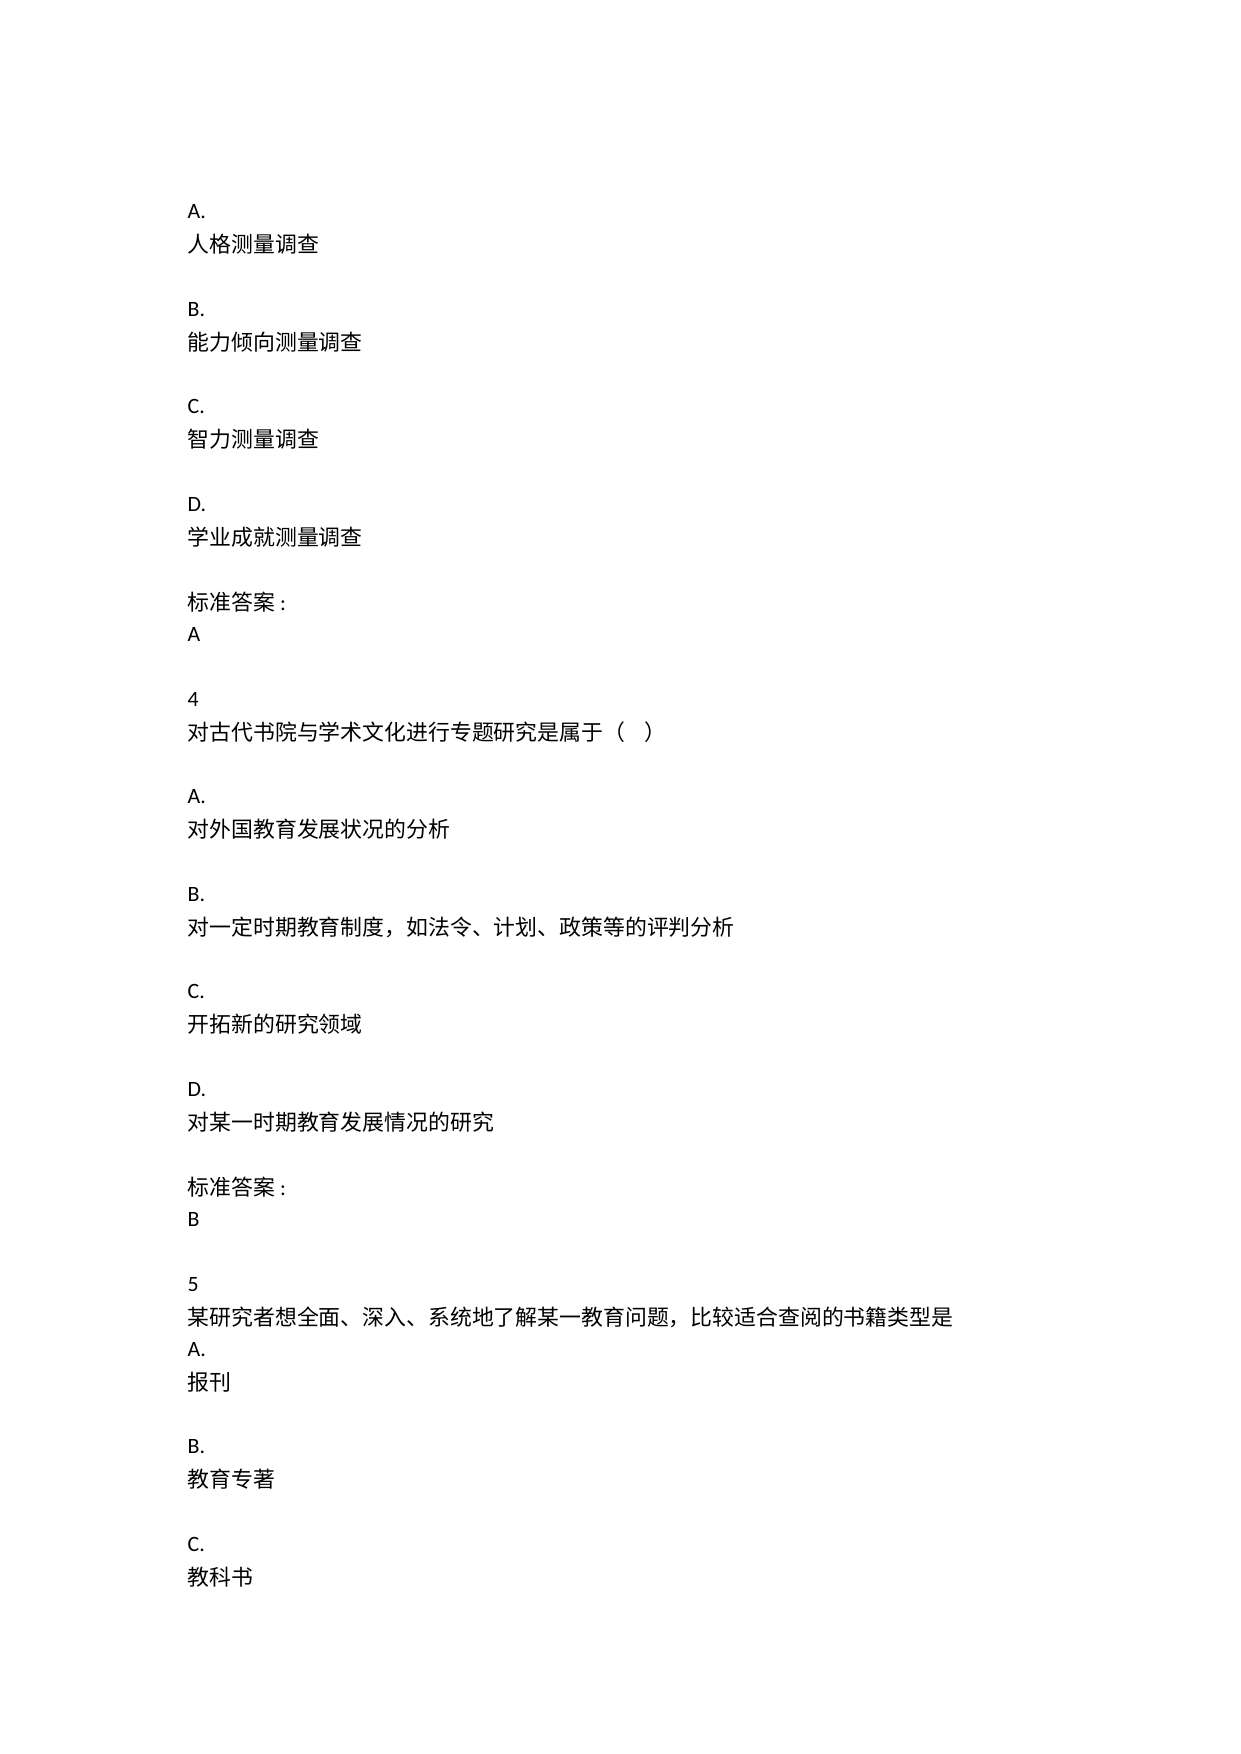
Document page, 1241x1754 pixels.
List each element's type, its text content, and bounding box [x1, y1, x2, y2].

text 学业成就测量调查 [187, 519, 1053, 552]
text 对某一时期教育发展情况的研究 [187, 1104, 1053, 1137]
text 标准答案 : [187, 1169, 1053, 1202]
text A [187, 617, 1053, 649]
text 4 [187, 682, 1053, 714]
text 能力倾向测量调查 [187, 324, 1053, 357]
text A. [187, 779, 1053, 812]
text 报刊 [187, 1364, 1053, 1397]
text 教育专著 [187, 1462, 1053, 1494]
text B. [187, 292, 1053, 324]
text D. [187, 487, 1053, 519]
text 智力测量调查 [187, 422, 1053, 454]
text C. [187, 974, 1053, 1007]
text D. [187, 1072, 1053, 1104]
text 5 [187, 1267, 1053, 1299]
text 开拓新的研究领域 [187, 1007, 1053, 1039]
text B. [187, 877, 1053, 909]
text A. [187, 1332, 1053, 1364]
text 教科书 [187, 1559, 1053, 1592]
text B. [187, 1429, 1053, 1462]
text 某研究者想全面、深入、系统地了解某一教育问题，比较适合查阅的书籍类型是 [187, 1299, 1053, 1332]
text 对外国教育发展状况的分析 [187, 812, 1053, 844]
text 人格测量调查 [187, 227, 1053, 259]
text B [187, 1202, 1053, 1234]
text 对古代书院与学术文化进行专题研究是属于（ ） [187, 714, 1053, 747]
text A. [187, 194, 1053, 227]
text C. [187, 1527, 1053, 1559]
text 标准答案 : [187, 584, 1053, 617]
text 对一定时期教育制度，如法令、计划、政策等的评判分析 [187, 909, 1053, 942]
text C. [187, 389, 1053, 422]
